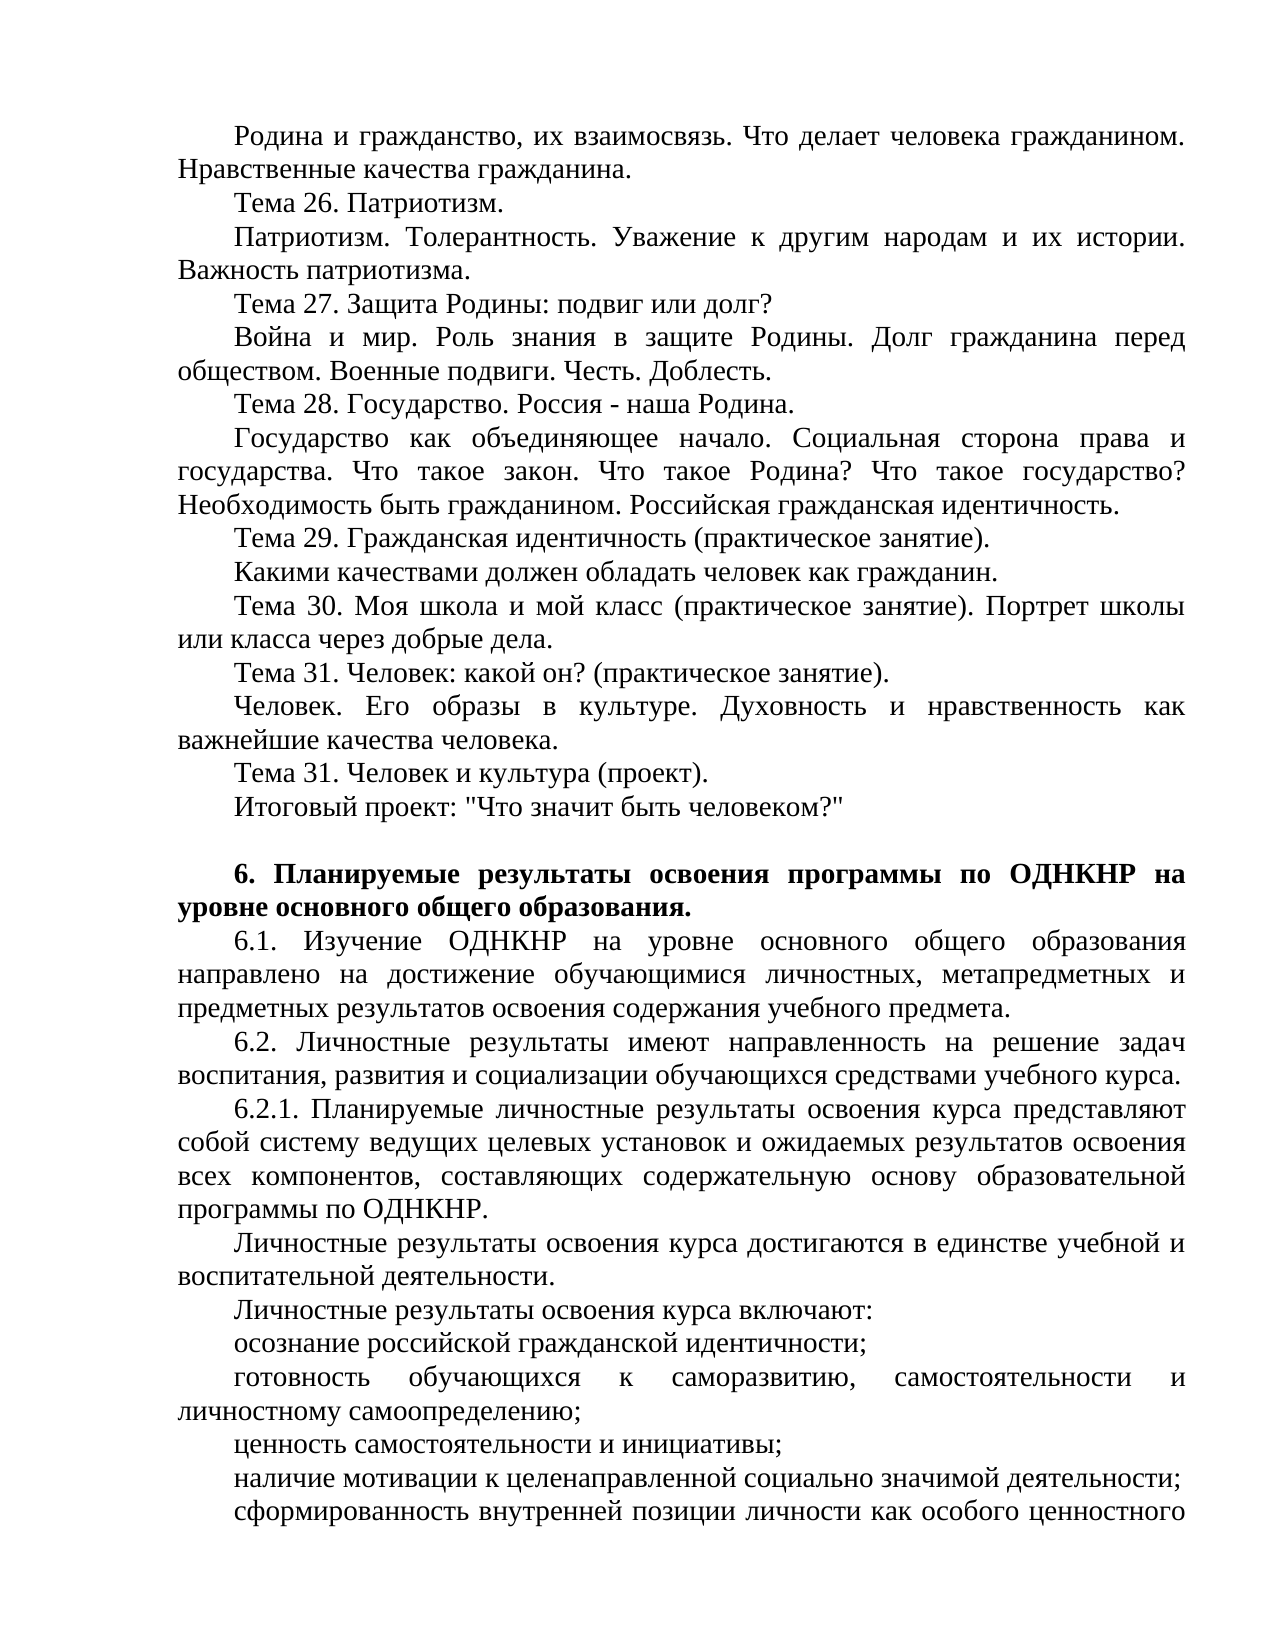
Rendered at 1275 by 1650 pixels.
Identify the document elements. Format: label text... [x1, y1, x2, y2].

text Тема 30. Моя школа и мой класс (практическое занятие). Портрет школы или класса через добрые дела. [177, 588, 1186, 655]
text Война и мир. Роль знания в защите Родины. Долг гражданина перед обществом. Военные подвиги. Честь. Доблесть. [177, 319, 1186, 386]
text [177, 1493, 1186, 1527]
text Тема 31. Человек и культура (проект). [177, 755, 1186, 789]
text Патриотизм. Толерантность. Уважение к другим народам и их истории. Важность патриотизма. [177, 219, 1186, 286]
text Личностные результаты освоения курса достигаются в единстве учебной и воспитательной деятельности. [177, 1225, 1186, 1292]
text Родина и гражданство, их взаимосвязь. Что делает человека гражданином. Нравственные качества гражданина. [177, 118, 1186, 185]
text готовность обучающихся к саморазвитию, самостоятельности и личностному самоопределению; [177, 1359, 1186, 1426]
text Тема 26. Патриотизм. [177, 185, 1186, 219]
text Итоговый проект: "Что значит быть человеком?" [177, 789, 1186, 822]
text Тема 28. Государство. Россия - наша Родина. [177, 386, 1186, 420]
text 6. Планируемые результаты освоения программы по ОДНКНР на уровне основного общего образования. [177, 856, 1186, 923]
text 6.1. Изучение ОДНКНР на уровне основного общего образования направлено на достижение обучающимися личностных, метапредметных и предметных результатов освоения содержания учебного предмета. [177, 923, 1186, 1024]
text Личностные результаты освоения курса включают: [177, 1292, 1186, 1326]
text 6.2. Личностные результаты имеют направленность на решение задач воспитания, развития и социализации обучающихся средствами учебного курса. [177, 1024, 1186, 1091]
text наличие мотивации к целенаправленной социально значимой деятельности; [177, 1460, 1186, 1493]
text Человек. Его образы в культуре. Духовность и нравственность как важнейшие качества человека. [177, 688, 1186, 755]
text Какими качествами должен обладать человек как гражданин. [177, 554, 1186, 588]
text Тема 31. Человек: какой он? (практическое занятие). [177, 655, 1186, 688]
text 6.2.1. Планируемые личностные результаты освоения курса представляют собой систему ведущих целевых установок и ожидаемых результатов освоения всех компонентов, составляющих содержательную основу образовательной программы по ОДНКНР. [177, 1091, 1186, 1225]
text Государство как объединяющее начало. Социальная сторона права и государства. Что такое закон. Что такое Родина? Что такое государство? Необходимость быть гражданином. Российская гражданская идентичность. [177, 420, 1186, 521]
text Тема 27. Защита Родины: подвиг или долг? [177, 286, 1186, 319]
text осознание российской гражданской идентичности; [177, 1326, 1186, 1359]
text ценность самостоятельности и инициативы; [177, 1426, 1186, 1460]
text Тема 29. Гражданская идентичность (практическое занятие). [177, 521, 1186, 554]
